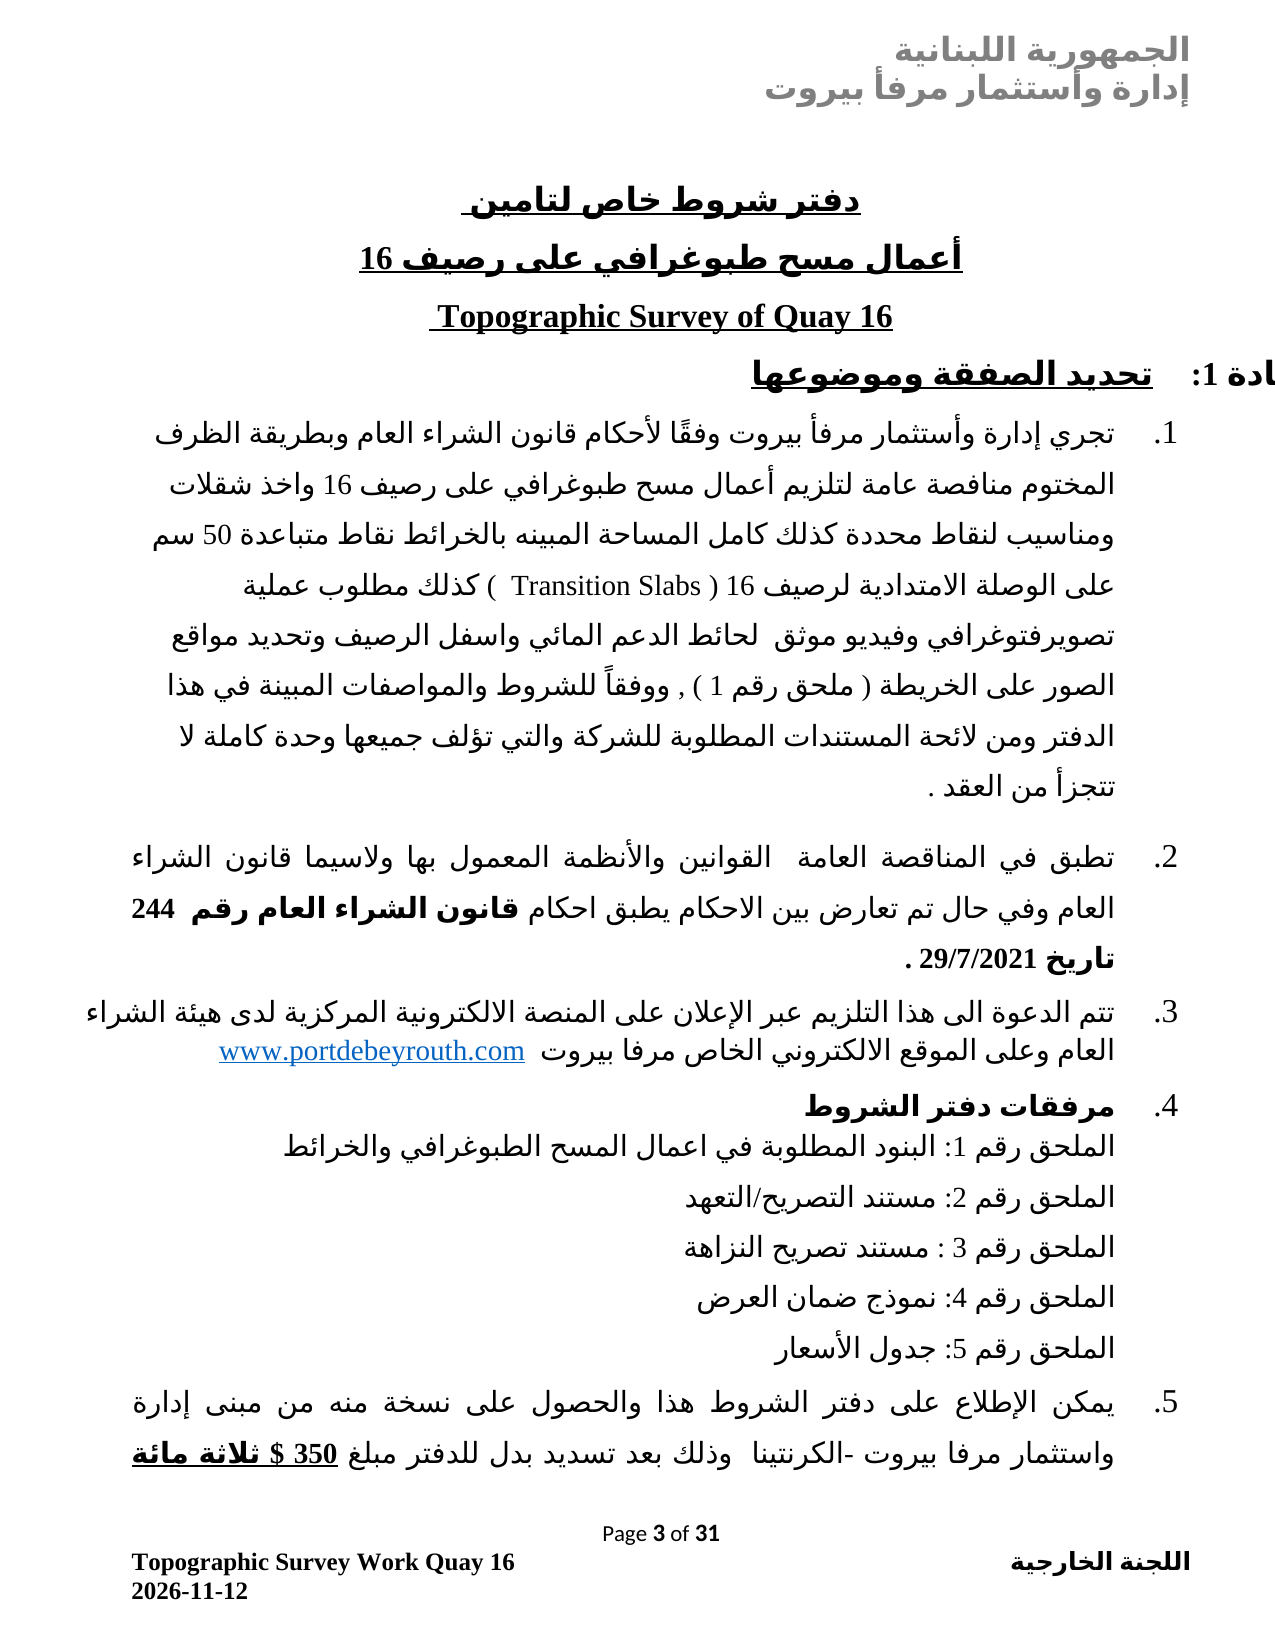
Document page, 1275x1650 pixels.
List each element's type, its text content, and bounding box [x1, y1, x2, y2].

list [131, 1381, 1153, 1470]
text الملحق رقم 3 : مستند تصريح النزاهة [131, 1230, 1116, 1264]
text دفتر شروط خاص لتامين [131, 180, 1191, 218]
text الملحق رقم 2: مستند التصريح/التعهد [131, 1180, 1116, 1213]
text الملحق رقم 1: البنود المطلوبة في اعمال المسح الطبوغرافي والخرائط [131, 1129, 1116, 1163]
text الملحق رقم 4: نموذج ضمان العرض [131, 1280, 1116, 1314]
list تحديد الصفقة وموضوعها [131, 354, 1191, 392]
text أعمال مسح طبوغرافي على رصيف 16 [131, 238, 1191, 276]
text الملحق رقم 5: جدول الأسعار [131, 1331, 1116, 1364]
list تطبق في المناقصة العامة القوانين والأنظمة المعمول بها ولاسيما قانون الشراء العام وفي حال تم تعارض بين الاحكام يطبق احكام قانون الشراء العام رقم 244 تاريخ 29/7/2021 . [131, 836, 1153, 975]
list تجري إدارة وأستثمار مرفأ بيروت وفقًا لأحكام قانون الشراء العام وبطريقة الظرف المختوم منافصة عامة لتلزيم أعمال مسح طبوغرافي على رصيف 16 واخذ شقلات ومناسيب لنقاط محددة كذلك كامل المساحة المبينه بالخرائط نقاط متباعدة 50 سم على الوصلة الامتدادية لرصيف 16 ( Transition Slabs ) كذلك مطلوب عملية تصويرفتوغرافي وفيديو موثق لحائط الدعم المائي واسفل الرصيف وتحديد مواقع الصور على الخريطة ( ملحق رقم 1 ) , ووفقاً للشروط والمواصفات المبينة في هذا الدفتر ومن لائحة المستندات المطلوبة للشركة والتي تؤلف جميعها وحدة كاملة لا تتجزأ من العقد . [131, 412, 1153, 802]
list مرفقات دفتر الشروط [131, 1085, 1153, 1124]
list تتم الدعوة الى هذا التلزيم عبر الإعلان على المنصة الالكترونية المركزية لدى هيئة الشراء العام وعلى الموقع الالكتروني الخاص مرفا بيروت www.portdebeyrouth.com [56, 992, 1153, 1066]
text Topographic Survey of Quay 16 [131, 296, 1191, 334]
